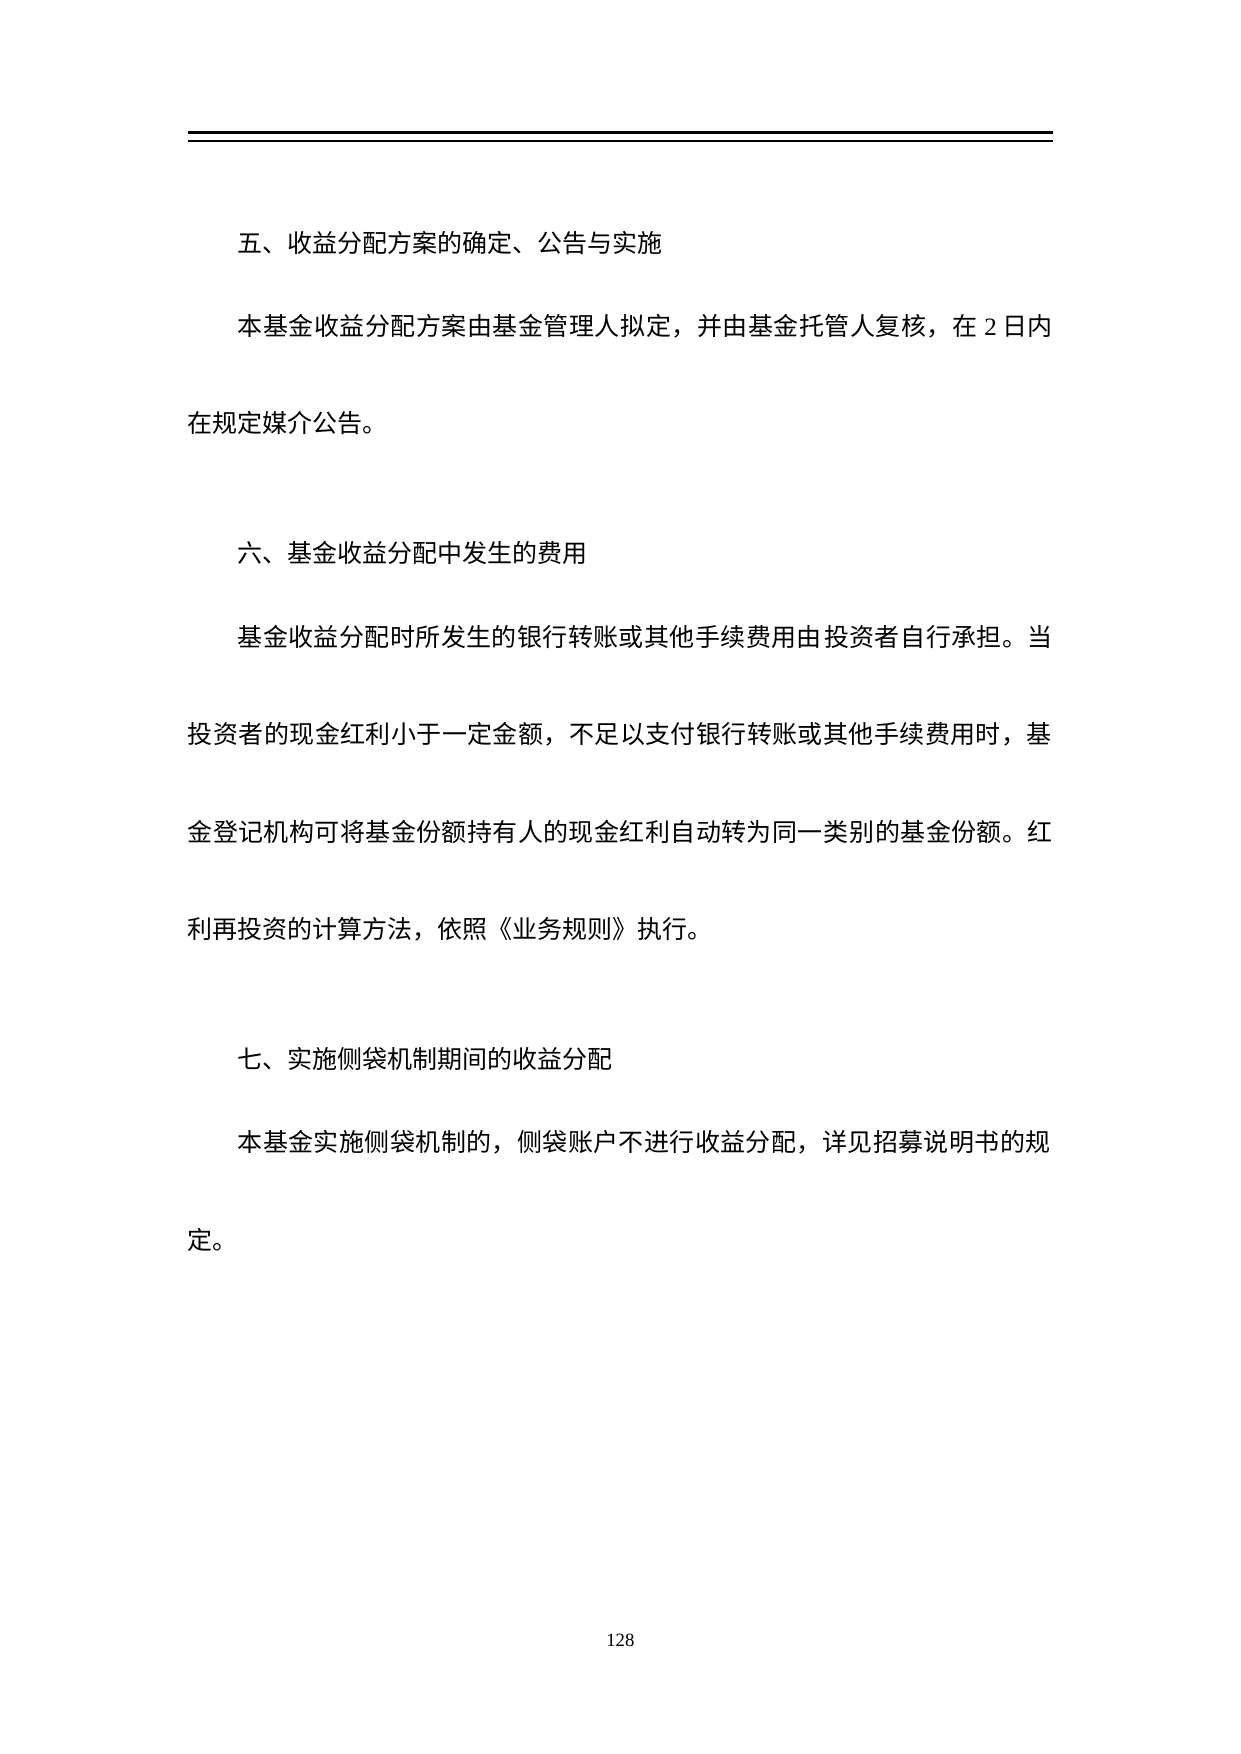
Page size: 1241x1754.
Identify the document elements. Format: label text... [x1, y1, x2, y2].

text 七、实施侧袋机制期间的收益分配 [187, 1025, 1053, 1090]
text 本基金收益分配方案由基金管理人拟定，并由基金托管人复核，在2日内在规定媒介公告。 [187, 292, 1053, 454]
text 基金收益分配时所发生的银行转账或其他手续费用由投资者自行承担。当投资者的现金红利小于一定金额，不足以支付银行转账或其他手续费用时，基金登记机构可将基金份额持有人的现金红利自动转为同一类别的基金份额。红利再投资的计算方法，依照《业务规则》执行。 [187, 603, 1053, 960]
text 六、基金收益分配中发生的费用 [187, 519, 1053, 584]
text 本基金实施侧袋机制的，侧袋账户不进行收益分配，详见招募说明书的规定。 [187, 1108, 1053, 1271]
text 五、收益分配方案的确定、公告与实施 [187, 209, 1053, 274]
